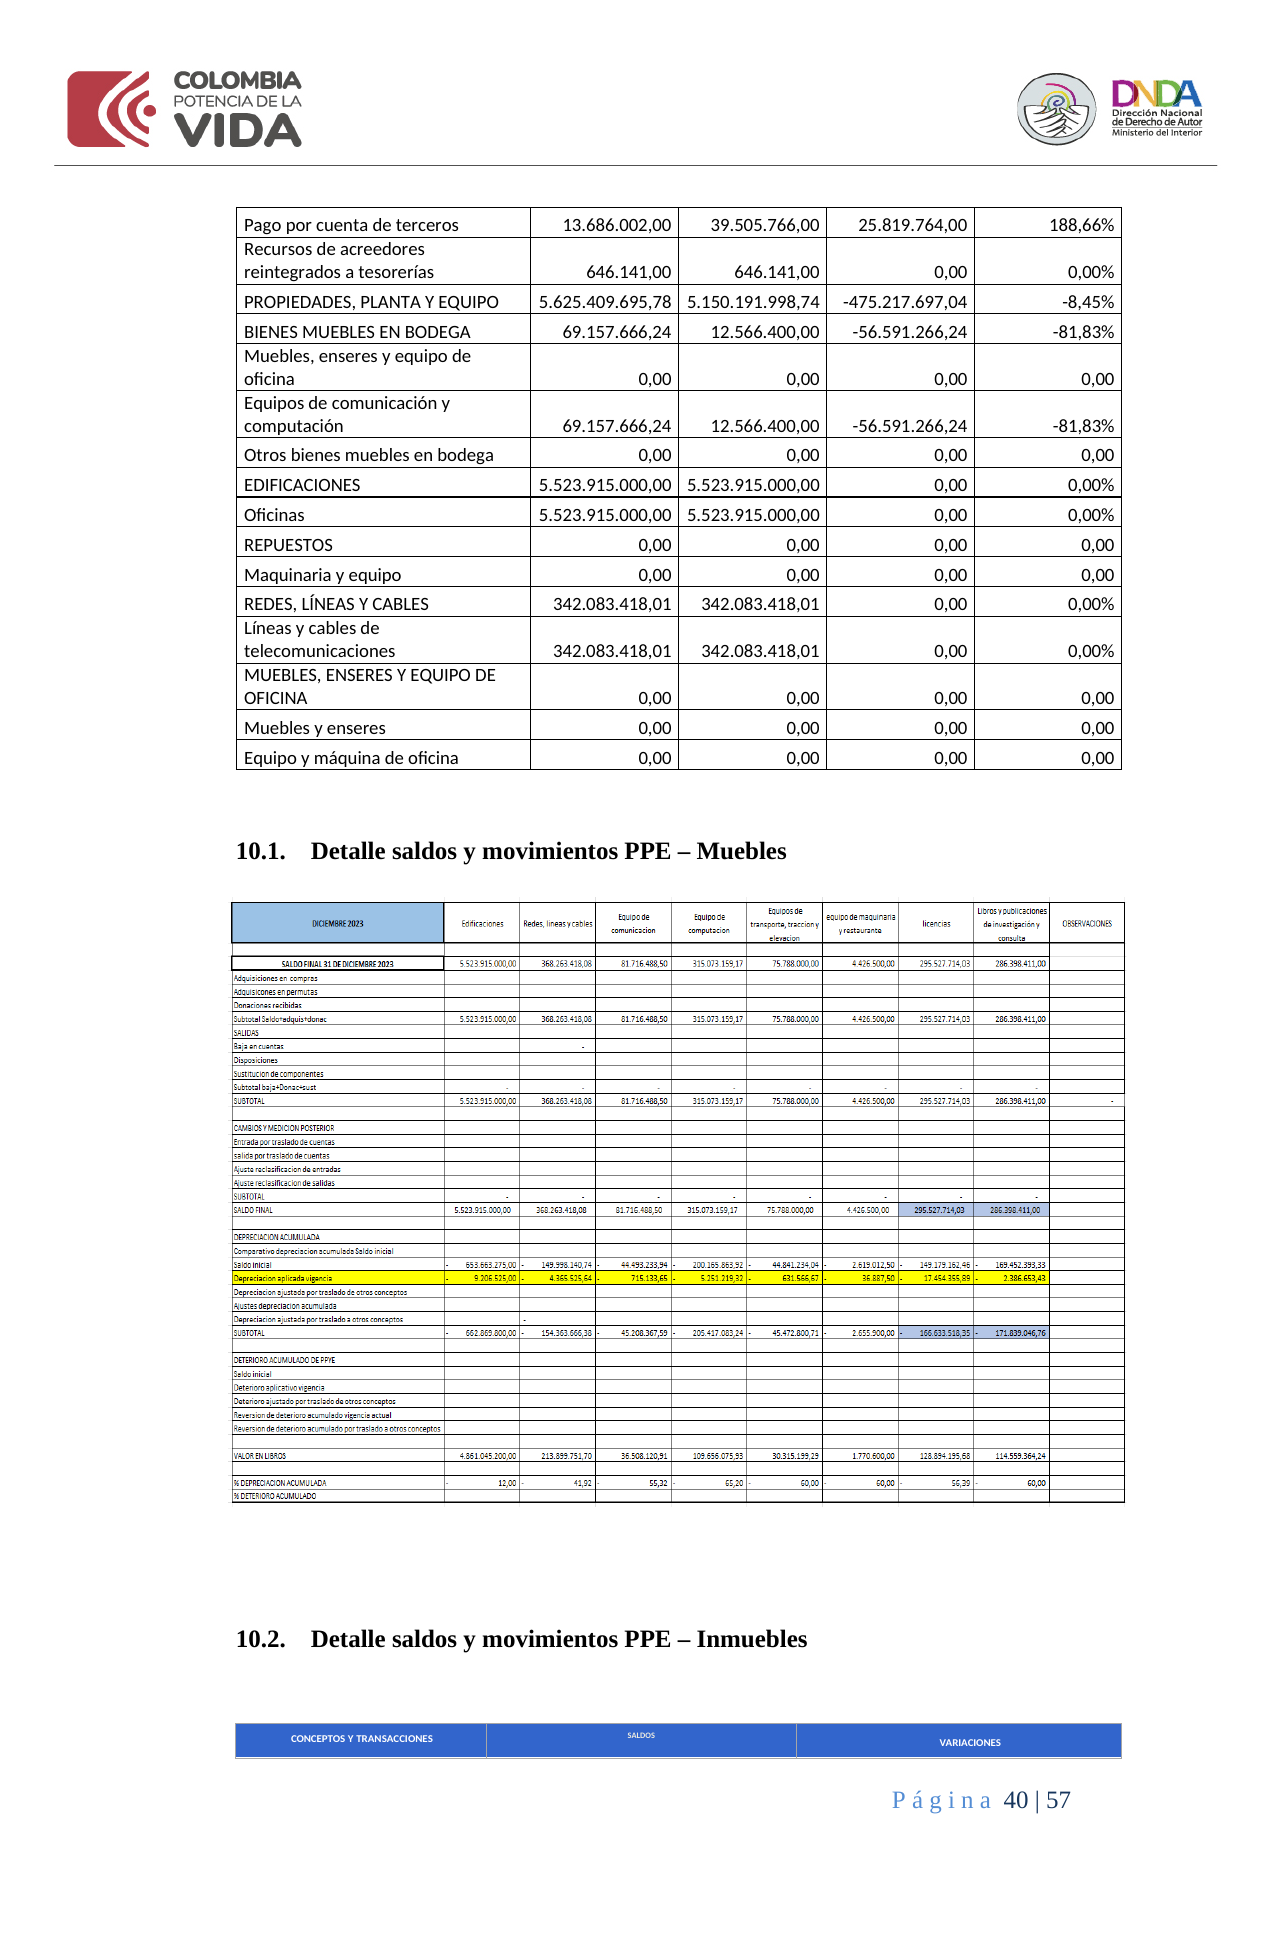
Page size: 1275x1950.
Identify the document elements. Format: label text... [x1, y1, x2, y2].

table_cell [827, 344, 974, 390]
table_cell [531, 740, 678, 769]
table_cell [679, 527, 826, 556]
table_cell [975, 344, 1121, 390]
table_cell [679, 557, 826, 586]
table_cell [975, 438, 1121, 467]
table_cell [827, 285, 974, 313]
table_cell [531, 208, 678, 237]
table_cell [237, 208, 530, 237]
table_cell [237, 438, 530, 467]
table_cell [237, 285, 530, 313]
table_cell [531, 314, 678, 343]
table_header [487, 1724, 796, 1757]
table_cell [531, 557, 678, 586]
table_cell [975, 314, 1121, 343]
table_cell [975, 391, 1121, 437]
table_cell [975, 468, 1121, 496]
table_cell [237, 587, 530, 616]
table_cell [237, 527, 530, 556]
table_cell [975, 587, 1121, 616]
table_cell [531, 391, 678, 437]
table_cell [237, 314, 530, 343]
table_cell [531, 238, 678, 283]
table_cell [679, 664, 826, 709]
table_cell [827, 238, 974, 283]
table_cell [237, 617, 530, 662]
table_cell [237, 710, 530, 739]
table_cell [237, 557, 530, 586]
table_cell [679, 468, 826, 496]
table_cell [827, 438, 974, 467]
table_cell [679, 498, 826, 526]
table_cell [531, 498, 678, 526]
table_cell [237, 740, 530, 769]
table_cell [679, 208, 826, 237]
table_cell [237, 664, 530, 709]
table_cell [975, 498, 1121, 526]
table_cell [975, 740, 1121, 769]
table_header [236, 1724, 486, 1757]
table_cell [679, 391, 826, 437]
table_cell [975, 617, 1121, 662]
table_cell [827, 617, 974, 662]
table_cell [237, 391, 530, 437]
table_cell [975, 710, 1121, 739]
text 10.1. Detalle saldos y movimientos PPE – Muebles [236, 836, 1098, 865]
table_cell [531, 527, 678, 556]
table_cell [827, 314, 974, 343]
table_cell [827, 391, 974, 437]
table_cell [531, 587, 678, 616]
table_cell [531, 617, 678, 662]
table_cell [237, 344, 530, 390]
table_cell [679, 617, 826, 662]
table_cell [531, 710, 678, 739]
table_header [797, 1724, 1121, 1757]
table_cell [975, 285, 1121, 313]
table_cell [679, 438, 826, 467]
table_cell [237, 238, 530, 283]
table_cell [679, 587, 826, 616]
picture [1, 31, 1272, 186]
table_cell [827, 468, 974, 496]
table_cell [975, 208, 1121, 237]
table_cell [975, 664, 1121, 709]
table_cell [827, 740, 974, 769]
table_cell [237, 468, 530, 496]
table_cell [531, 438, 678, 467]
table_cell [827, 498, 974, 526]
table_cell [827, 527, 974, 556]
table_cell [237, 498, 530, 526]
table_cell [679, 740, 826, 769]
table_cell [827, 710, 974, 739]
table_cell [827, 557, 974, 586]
text 10.2. Detalle saldos y movimientos PPE – Inmuebles [236, 1624, 1098, 1653]
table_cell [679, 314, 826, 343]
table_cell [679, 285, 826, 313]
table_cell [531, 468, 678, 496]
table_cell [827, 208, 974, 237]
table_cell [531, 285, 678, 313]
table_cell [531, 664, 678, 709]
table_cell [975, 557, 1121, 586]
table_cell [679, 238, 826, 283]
picture [228, 897, 1127, 1507]
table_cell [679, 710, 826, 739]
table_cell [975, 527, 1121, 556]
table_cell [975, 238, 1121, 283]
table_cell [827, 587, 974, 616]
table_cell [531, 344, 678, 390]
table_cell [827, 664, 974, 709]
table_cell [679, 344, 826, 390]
